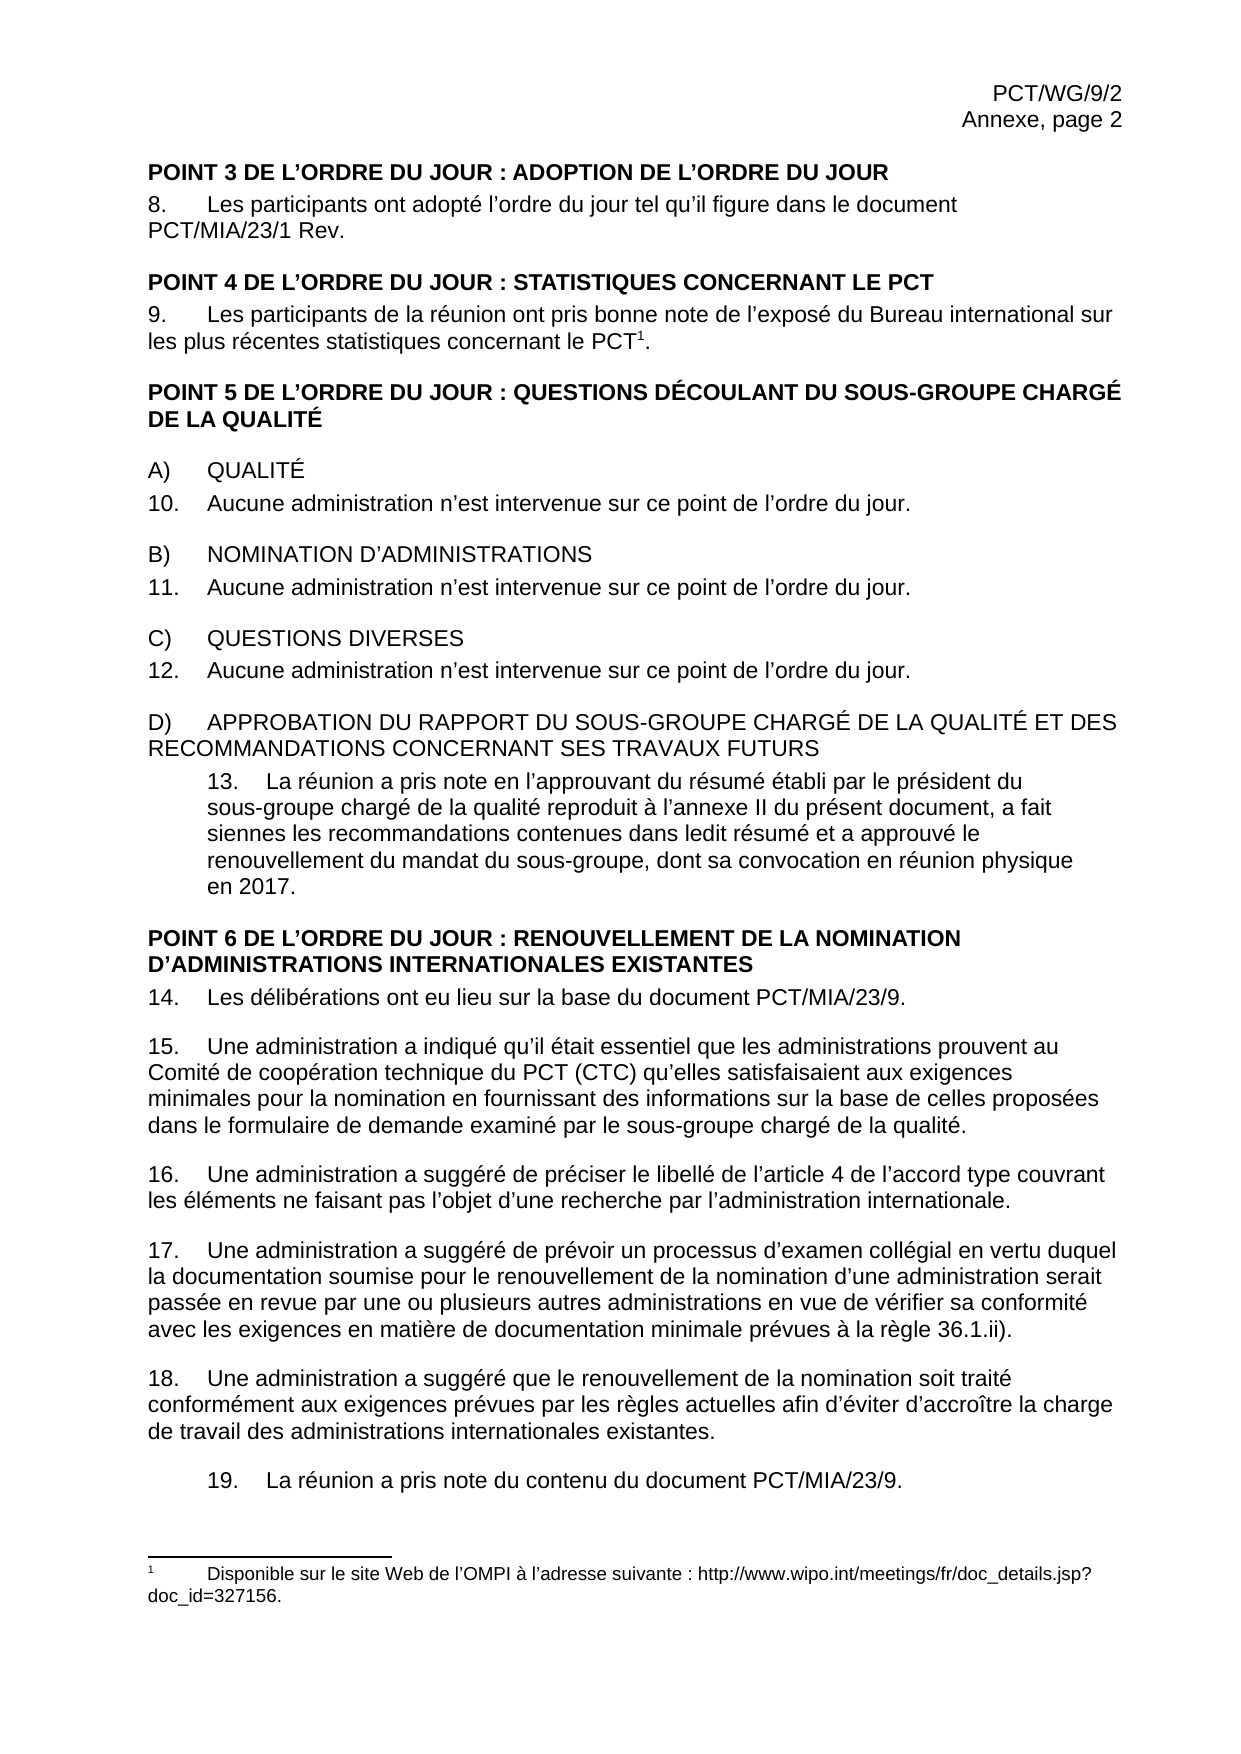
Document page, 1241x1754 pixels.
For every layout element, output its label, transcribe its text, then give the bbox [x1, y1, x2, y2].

subtitle a) qualitÉ [148, 457, 1122, 483]
subtitle b) nomination d’administrations [148, 541, 1122, 567]
text Une administration a indiqué qu’il était essentiel que les administrations prouvent au Comité de coopération technique du PCT (CTC) qu’elles satisfaisaient aux exigences minimales pour la nomination en fournissant des informations sur la base de celles proposées dans le formulaire de demande examiné par le sous-groupe chargé de la qualité. [148, 1033, 1122, 1138]
text Une administration a suggéré de préciser le libellé de l’article 4 de l’accord type couvrant les éléments ne faisant pas l’objet d’une recherche par l’administration internationale. [148, 1161, 1122, 1214]
subtitle Point 3 de l’ordre du jour : adoption de l’ordre du jour [148, 158, 1122, 185]
text Aucune administration n’est intervenue sur ce point de l’ordre du jour. [148, 657, 1122, 684]
subtitle Point 5 de l’ordre du jour : QUESTIONS DÉCOULANT DU SOUS-GROUPE CHARGÉ DE LA QUALITÉ [148, 379, 1122, 432]
text Une administration a suggéré que le renouvellement de la nomination soit traité conformément aux exigences prévues par les règles actuelles afin d’éviter d’accroître la charge de travail des administrations internationales existantes. [148, 1365, 1122, 1444]
subtitle Point 4 de l’ordre du jour : statistiques concernant le PCT [148, 269, 1122, 295]
subtitle d) approbation du rapport du sous-groupe chargé de la qualité et des recommandations concernant ses travaux futurs [148, 709, 1122, 761]
text Aucune administration n’est intervenue sur ce point de l’ordre du jour. [148, 489, 1122, 516]
text Les délibérations ont eu lieu sur la base du document PCT/MIA/23/9. [148, 983, 1122, 1010]
text Les participants de la réunion ont pris bonne note de l’exposé du Bureau international sur les plus récentes statistiques concernant le PCT. [148, 301, 1122, 354]
text La réunion a pris note en l’approuvant du résumé établi par le président du sous-groupe chargé de la qualité reproduit à l’annexe II du présent document, a fait siennes les recommandations contenues dans ledit résumé et a approuvé le renouvellement du mandat du sous-groupe, dont sa convocation en réunion physique en 2017. [207, 768, 1122, 899]
text Une administration a suggéré de prévoir un processus d’examen collégial en vertu duquel la documentation soumise pour le renouvellement de la nomination d’une administration serait passée en revue par une ou plusieurs autres administrations en vue de vérifier sa conformité avec les exigences en matière de documentation minimale prévues à la règle 36.1.ii). [148, 1237, 1122, 1342]
subtitle Point 6 de l’ordre du jour : reNouvellement de la nomination d’administrations internationales existantes [148, 924, 1122, 977]
subtitle c) questions diverses [148, 625, 1122, 651]
text Aucune administration n’est intervenue sur ce point de l’ordre du jour. [148, 573, 1122, 600]
text Les participants ont adopté l’ordre du jour tel qu’il figure dans le document PCT/MIA/23/1 Rev. [148, 191, 1122, 244]
text La réunion a pris note du contenu du document PCT/MIA/23/9. [207, 1467, 1122, 1493]
